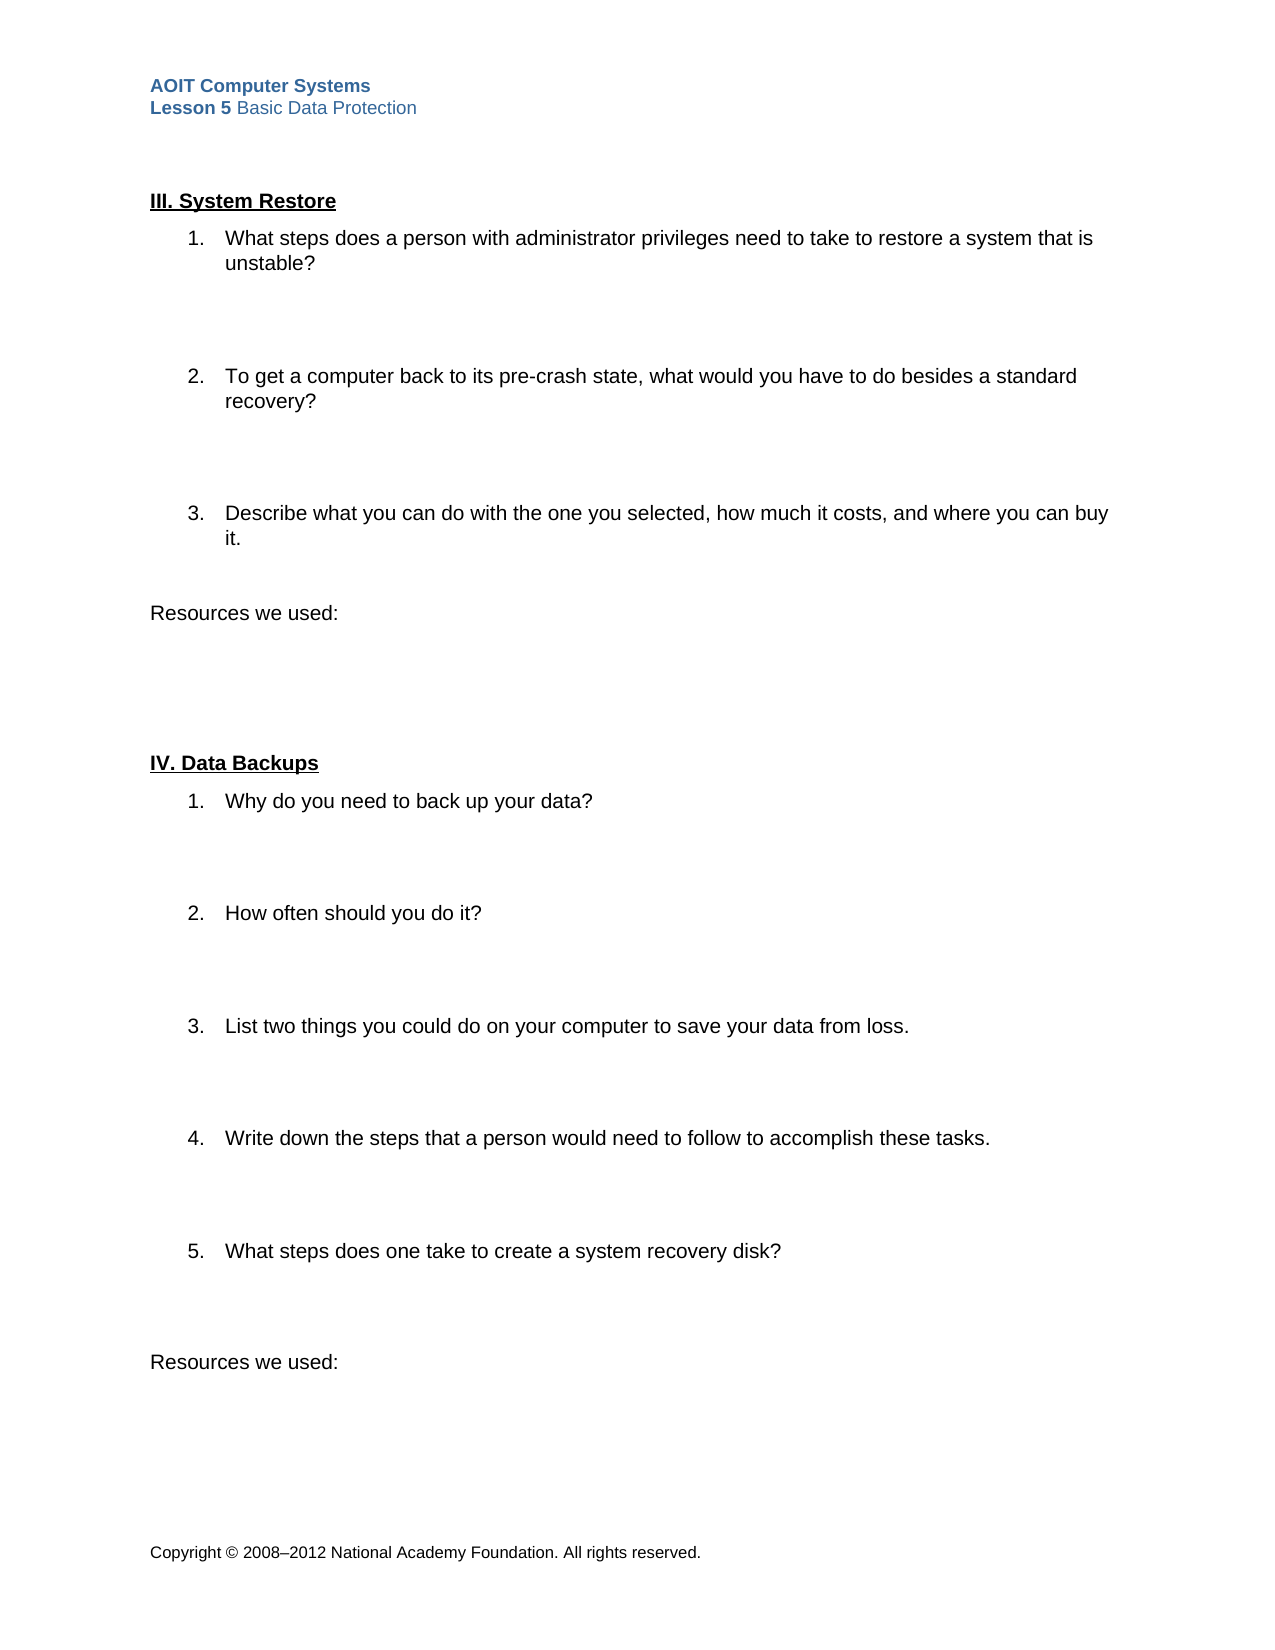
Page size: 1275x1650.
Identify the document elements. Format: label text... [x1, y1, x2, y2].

list Write down the steps that a person would need to follow to accomplish these tasks. [187, 1125, 1125, 1150]
text Resources we used: [150, 600, 1125, 625]
text Resources we used: [150, 1350, 1125, 1374]
text III. System Restore [150, 187, 1125, 212]
list List two things you could do on your computer to save your data from loss. [187, 1012, 1125, 1037]
text IV. Data Backups [150, 750, 1125, 775]
list Describe what you can do with the one you selected, how much it costs, and where you can buy it. [187, 500, 1125, 550]
list What steps does a person with administrator privileges need to take to restore a system that is unstable? [187, 225, 1125, 275]
list To get a computer back to its pre-crash state, what would you have to do besides a standard recovery? [187, 362, 1125, 412]
list What steps does one take to create a system recovery disk? [187, 1237, 1125, 1262]
list How often should you do it? [187, 900, 1125, 925]
list Why do you need to back up your data? [187, 787, 1125, 812]
